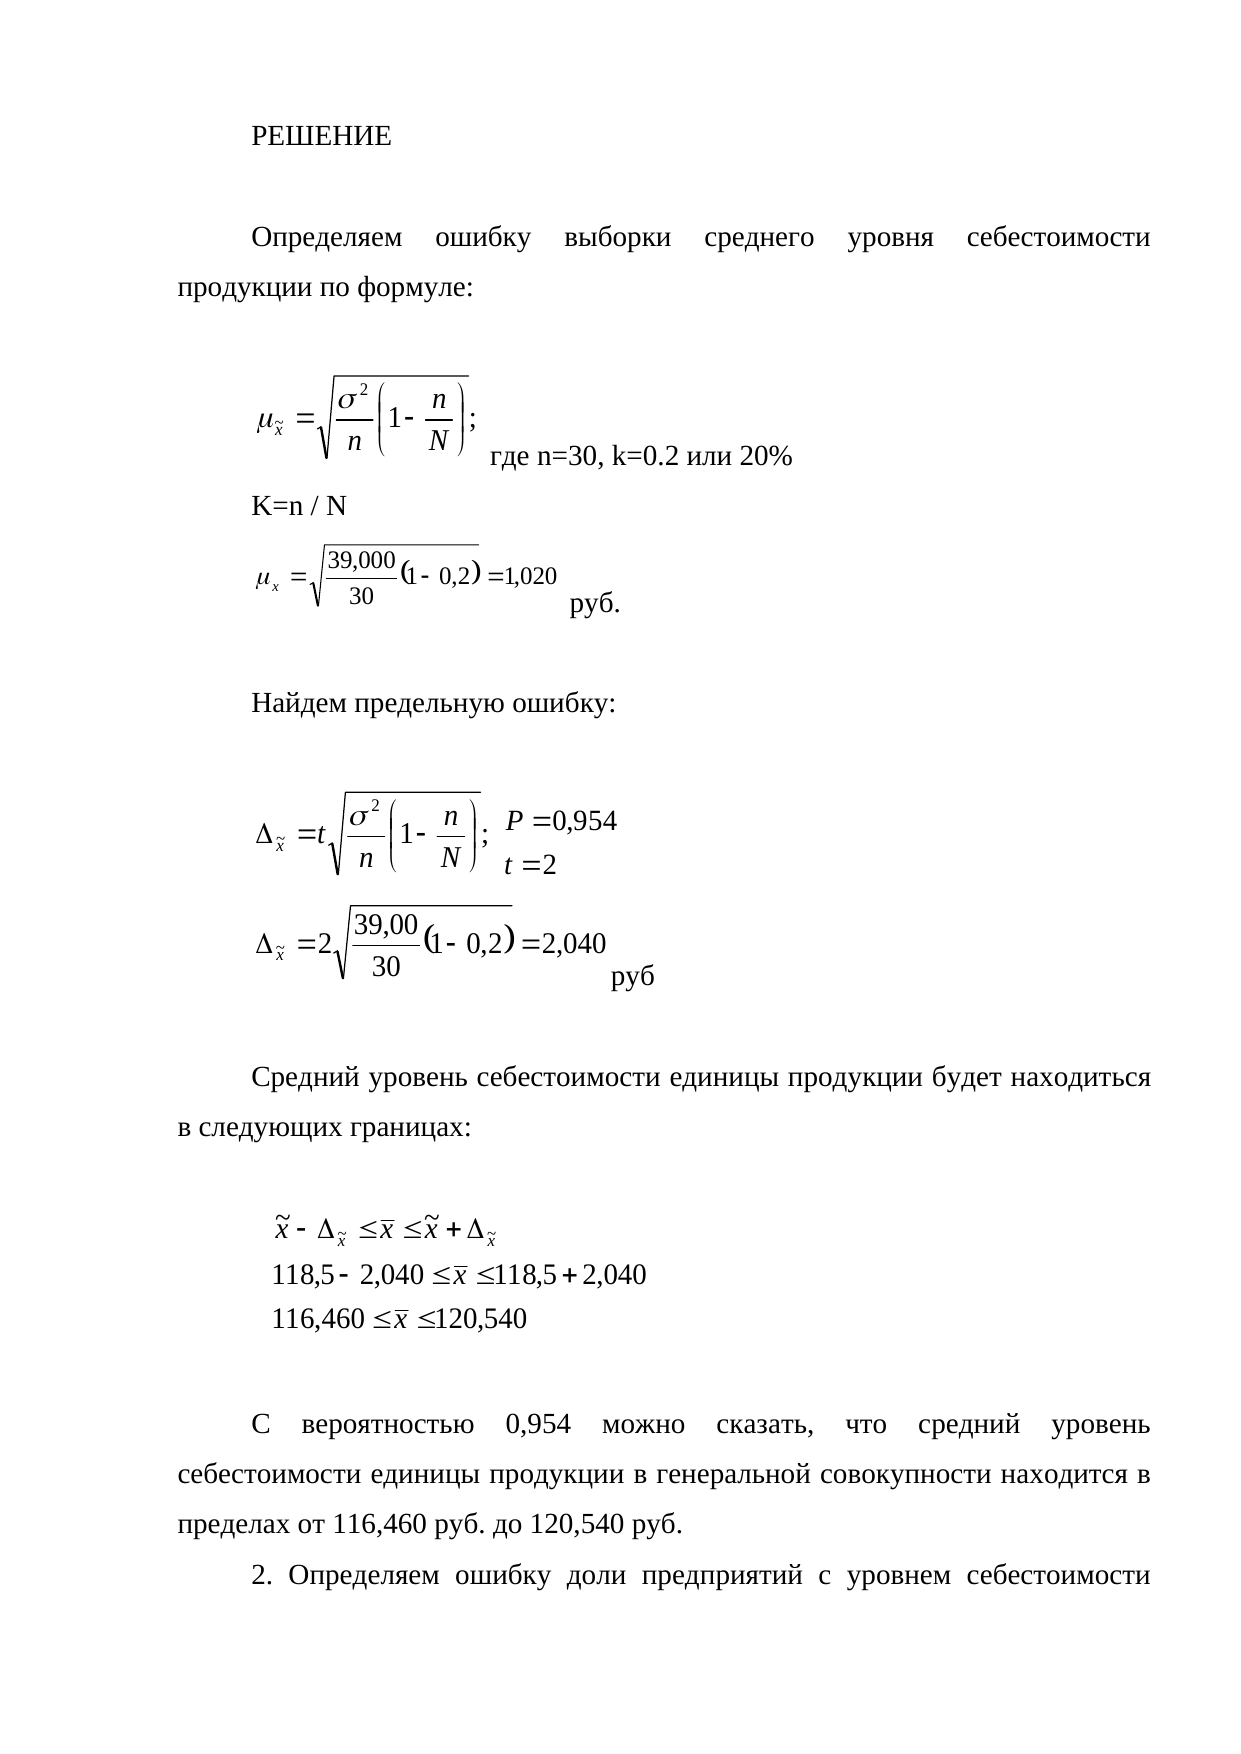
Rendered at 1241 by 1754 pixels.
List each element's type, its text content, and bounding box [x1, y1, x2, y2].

text K=n / N [177, 488, 1152, 522]
text С вероятностью 0,954 можно сказать, что средний уровень себестоимости единицы продукции в генеральной совокупности находится в пределах от 116,460 руб. до 120,540 руб. [177, 1406, 1152, 1540]
text Средний уровень себестоимости единицы продукции будет находиться в следующих границах: [177, 1059, 1152, 1143]
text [177, 1557, 1152, 1591]
text РЕШЕНИЕ [177, 118, 1152, 152]
text Определяем ошибку выборки среднего уровня себестоимости продукции по формуле: [177, 219, 1152, 303]
text руб [177, 898, 1152, 992]
text где n=30, k=0.2 или 20% [177, 370, 1152, 471]
text Найдем предельную ошибку: [177, 685, 1152, 719]
text руб. [177, 538, 1152, 618]
